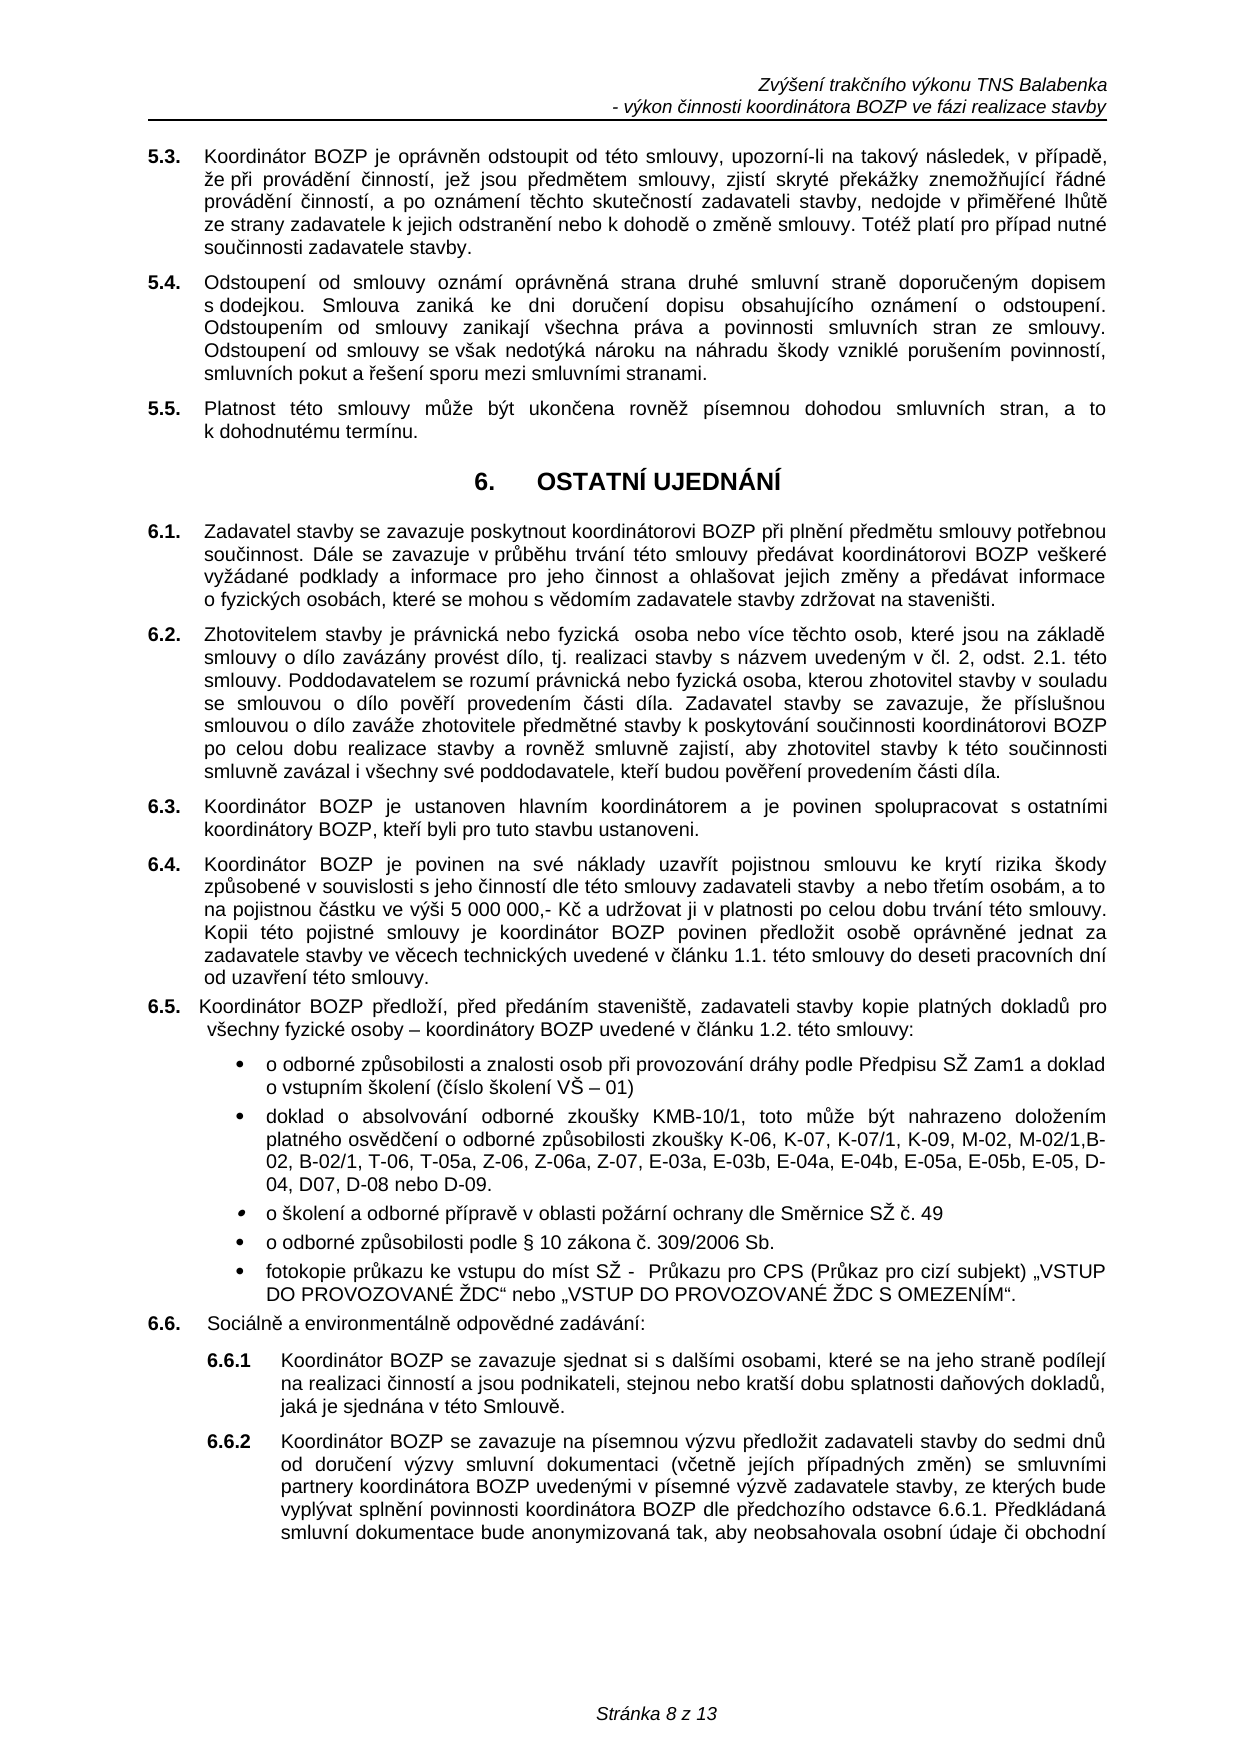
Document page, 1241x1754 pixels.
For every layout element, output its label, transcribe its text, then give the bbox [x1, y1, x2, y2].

list o školení a odborné přípravě v oblasti požární ochrany dle Směrnice SŽ č. 49 [236, 1202, 1107, 1225]
text 6.2. Zhotovitelem stavby je právnická nebo fyzická osoba nebo více těchto osob, které jsou na základě smlouvy o dílo zavázány provést dílo, tj. realizaci stavby s názvem uvedeným v čl. 2, odst. 2.1. této smlouvy. Poddodavatelem se rozumí právnická nebo fyzická osoba, kterou zhotovitel stavby v souladu se smlouvou o dílo pověří provedením části díla. Zadavatel stavby se zavazuje, že příslušnou smlouvou o dílo zaváže zhotovitele předmětné stavby k poskytování součinnosti koordinátorovi BOZP po celou dobu realizace stavby a rovněž smluvně zajistí, aby zhotovitel stavby k této součinnosti smluvně zavázal i všechny své poddodavatele, kteří budou pověření provedením části díla. [148, 623, 1107, 782]
list o odborné způsobilosti podle § 10 zákona č. 309/2006 Sb. [236, 1231, 1107, 1254]
list o odborné způsobilosti a znalosti osob při provozování dráhy podle Předpisu SŽ Zam1 a doklad o vstupním školení (číslo školení VŠ – 01) [236, 1053, 1107, 1098]
text 6.5. Koordinátor BOZP předloží, před předáním staveniště, zadavateli stavby kopie platných dokladů pro všechny fyzické osoby – koordinátory BOZP uvedené v článku 1.2. této smlouvy: [148, 995, 1107, 1041]
text 6.1. Zadavatel stavby se zavazuje poskytnout koordinátorovi BOZP při plnění předmětu smlouvy potřebnou součinnost. Dále se zavazuje v průběhu trvání této smlouvy předávat koordinátorovi BOZP veškeré vyžádané podklady a informace pro jeho činnost a ohlašovat jejich změny a předávat informace o fyzických osobách, které se mohou s vědomím zadavatele stavby zdržovat na staveništi. [148, 520, 1107, 611]
list fotokopie průkazu ke vstupu do míst SŽ - Průkazu pro CPS (Průkaz pro cizí subjekt) „VSTUP DO PROVOZOVANÉ ŽDC“ nebo „VSTUP DO PROVOZOVANÉ ŽDC S OMEZENÍM“. [236, 1260, 1107, 1306]
text 5.4. Odstoupení od smlouvy oznámí oprávněná strana druhé smluvní straně doporučeným dopisem s dodejkou. Smlouva zaniká ke dni doručení dopisu obsahujícího oznámení o odstoupení. Odstoupením od smlouvy zanikají všechna práva a povinnosti smluvních stran ze smlouvy. Odstoupení od smlouvy se však nedotýká nároku na náhradu škody vzniklé porušením povinností, smluvních pokut a řešení sporu mezi smluvními stranami. [148, 271, 1107, 384]
text 6.4. Koordinátor BOZP je povinen na své náklady uzavřít pojistnou smlouvu ke krytí rizika škody způsobené v souvislosti s jeho činností dle této smlouvy zadavateli stavby a nebo třetím osobám, a to na pojistnou částku ve výši 5 000 000,- Kč a udržovat ji v platnosti po celou dobu trvání této smlouvy. Kopii této pojistné smlouvy je koordinátor BOZP povinen předložit osobě oprávněné jednat za zadavatele stavby ve věcech technických uvedené v článku 1.1. této smlouvy do deseti pracovních dní od uzavření této smlouvy. [148, 853, 1107, 989]
text 5.3. Koordinátor BOZP je oprávněn odstoupit od této smlouvy, upozorní-li na takový následek, v případě, že při provádění činností, jež jsou předmětem smlouvy, zjistí skryté překážky znemožňující řádné provádění činností, a po oznámení těchto skutečností zadavateli stavby, nedojde v přiměřené lhůtě ze strany zadavatele k jejich odstranění nebo k dohodě o změně smlouvy. Totéž platí pro případ nutné součinnosti zadavatele stavby. [148, 145, 1107, 258]
list Koordinátor BOZP se zavazuje sjednat si s dalšími osobami, které se na jeho straně podílejí na realizaci činností a jsou podnikateli, stejnou nebo kratší dobu splatnosti daňových dokladů, jaká je sjednána v této Smlouvě. [207, 1349, 1107, 1417]
text 5.5. Platnost této smlouvy může být ukončena rovněž písemnou dohodou smluvních stran, a to k dohodnutému termínu. [148, 397, 1107, 442]
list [207, 1430, 1107, 1543]
text 6.3. Koordinátor BOZP je ustanoven hlavním koordinátorem a je povinen spolupracovat s ostatními koordinátory BOZP, kteří byli pro tuto stavbu ustanoveni. [148, 795, 1107, 840]
list doklad o absolvování odborné zkoušky KMB-10/1, toto může být nahrazeno doložením platného osvědčení o odborné způsobilosti zkoušky K-06, K-07, K-07/1, K-09, M-02, M-02/1,B-02, B-02/1, T-06, T-05a, Z-06, Z-06a, Z-07, E-03a, E-03b, E-04a, E-04b, E-05a, E-05b, E-05, D-04, D07, D-08 nebo D-09. [236, 1105, 1107, 1196]
list Sociálně a environmentálně odpovědné zadávání: [148, 1312, 1107, 1334]
subtitle 6. Ostatní ujednání [148, 467, 1107, 496]
